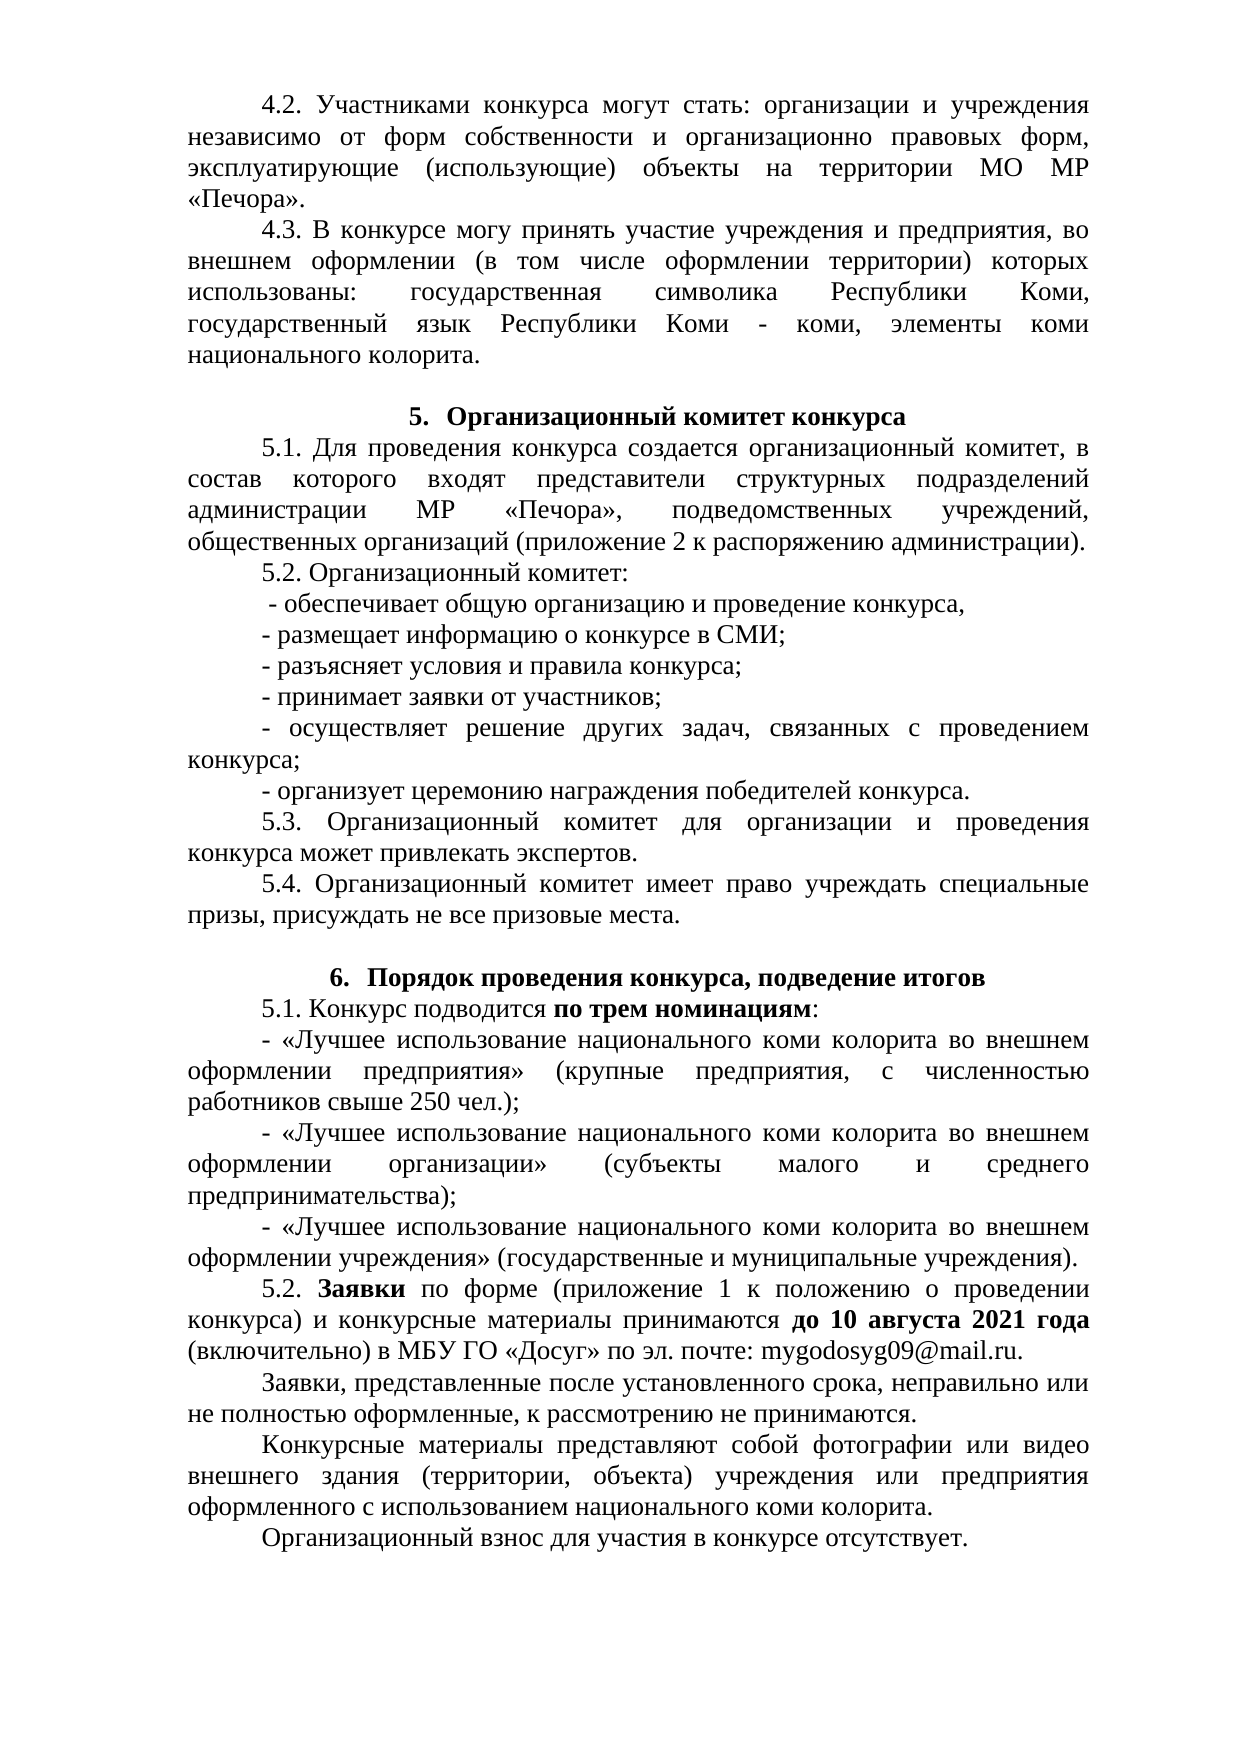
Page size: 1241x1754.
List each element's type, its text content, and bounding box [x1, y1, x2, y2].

text - «Лучшее использование национального коми колорита во внешнем оформлении организации» (субъекты малого и среднего предпринимательства); [187, 1116, 1090, 1210]
text 5.3. Организационный комитет для организации и проведения конкурса может привлекать экспертов. [187, 805, 1090, 867]
text 5.2. Организационный комитет: [187, 556, 1090, 587]
text Заявки, представленные после установленного срока, неправильно или не полностью оформленные, к рассмотрению не принимаются. [187, 1366, 1090, 1428]
text - разъясняет условия и правила конкурса; [187, 649, 1090, 680]
text - «Лучшее использование национального коми колорита во внешнем оформлении предприятия» (крупные предприятия, с численностью работников свыше 250 чел.); [187, 1023, 1090, 1116]
text - размещает информацию о конкурсе в СМИ; [187, 618, 1090, 649]
text Организационный взнос для участия в конкурсе отсутствует. [187, 1521, 1090, 1552]
text - принимает заявки от участников; [187, 680, 1090, 712]
text 5.1. Конкурс подводится по трем номинациям: [187, 992, 1090, 1023]
text - обеспечивает общую организацию и проведение конкурса, [187, 587, 1090, 618]
text Конкурсные материалы представляют собой фотографии или видео внешнего здания (территории, объекта) учреждения или предприятия оформленного с использованием национального коми колорита. [187, 1428, 1090, 1521]
text 5.2. Заявки по форме (приложение 1 к положению о проведении конкурса) и конкурсные материалы принимаются до 10 августа 2021 года (включительно) в МБУ ГО «Досуг» по эл. почте: mygodosyg09@mail.ru. [187, 1272, 1090, 1366]
text - организует церемонию награждения победителей конкурса. [187, 774, 1090, 805]
text - «Лучшее использование национального коми колорита во внешнем оформлении учреждения» (государственные и муниципальные учреждения). [187, 1210, 1090, 1272]
text 5.4. Организационный комитет имеет право учреждать специальные призы, присуждать не все призовые места. [187, 867, 1090, 929]
text 4.2. Участниками конкурса могут стать: организации и учреждения независимо от форм собственности и организационно правовых форм, эксплуатирующие (использующие) объекты на территории МО МР «Печора». [187, 89, 1090, 213]
list Организационный комитет конкурса [225, 400, 1090, 431]
list Порядок проведения конкурса, подведение итогов [225, 961, 1090, 992]
text 4.3. В конкурсе могу принять участие учреждения и предприятия, во внешнем оформлении (в том числе оформлении территории) которых использованы: государственная символика Республики Коми, государственный язык Республики Коми - коми, элементы коми национального колорита. [187, 213, 1090, 369]
text - осуществляет решение других задач, связанных с проведением конкурса; [187, 712, 1090, 774]
text 5.1. Для проведения конкурса создается организационный комитет, в состав которого входят представители структурных подразделений администрации МР «Печора», подведомственных учреждений, общественных организаций (приложение 2 к распоряжению администрации). [187, 431, 1090, 556]
